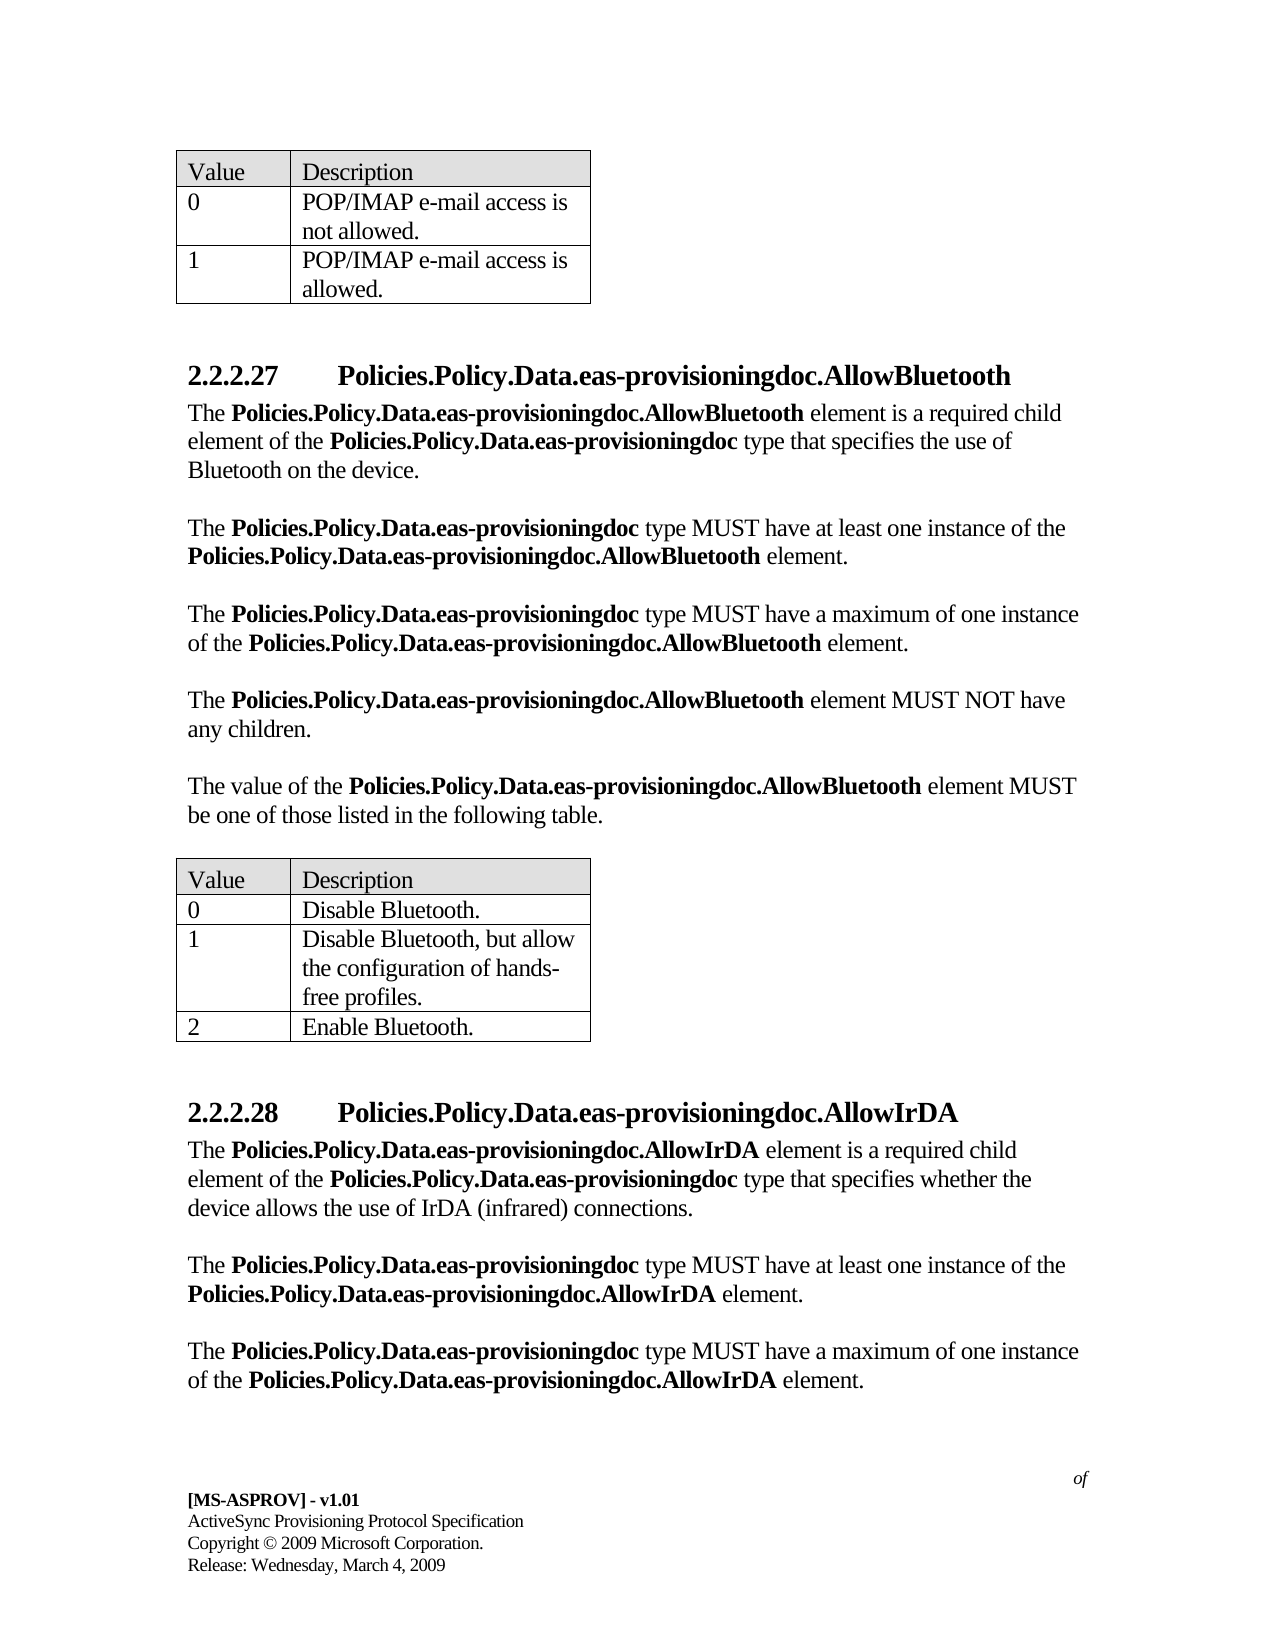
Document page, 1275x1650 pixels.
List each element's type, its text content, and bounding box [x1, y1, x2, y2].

table_header Value [177, 859, 290, 894]
text The Policies.Policy.Data.eas-provisioningdoc type MUST have at least one instance of the Policies.Policy.Data.eas-provisioningdoc.AllowBluetooth element. [187, 513, 1087, 570]
table_header Value [177, 151, 290, 186]
text The value of the Policies.Policy.Data.eas-provisioningdoc.AllowBluetooth element MUST be one of those listed in the following table. [187, 771, 1087, 829]
table_header Description [291, 859, 590, 894]
table_header Description [291, 151, 590, 186]
text The Policies.Policy.Data.eas-provisioningdoc type MUST have a maximum of one instance of the Policies.Policy.Data.eas-provisioningdoc.AllowBluetooth element. [187, 599, 1087, 656]
text The Policies.Policy.Data.eas-provisioningdoc.AllowBluetooth element is a required child element of the Policies.Policy.Data.eas-provisioningdoc type that specifies the use of Bluetooth on the device. [187, 398, 1087, 484]
table_cell 1 [177, 925, 290, 1011]
table_cell Enable Bluetooth. [291, 1012, 590, 1041]
table_cell POP/IMAP e-mail access is not allowed. [291, 187, 590, 244]
table_cell POP/IMAP e-mail access is allowed. [291, 246, 590, 303]
subtitle Policies.Policy.Data.eas-provisioningdoc.AllowIrDA [187, 1095, 1087, 1129]
table_cell 2 [177, 1012, 290, 1041]
table_cell Disable Bluetooth. [291, 895, 590, 923]
subtitle Policies.Policy.Data.eas-provisioningdoc.AllowBluetooth [187, 358, 1087, 391]
table_cell 0 [177, 187, 290, 244]
table_cell 1 [177, 246, 290, 303]
text The Policies.Policy.Data.eas-provisioningdoc.AllowBluetooth element MUST NOT have any children. [187, 685, 1087, 743]
table_cell Disable Bluetooth, but allow the configuration of hands-free profiles. [291, 925, 590, 1011]
table_cell 0 [177, 895, 290, 923]
text The Policies.Policy.Data.eas-provisioningdoc type MUST have at least one instance of the Policies.Policy.Data.eas-provisioningdoc.AllowIrDA element. [187, 1250, 1087, 1308]
text The Policies.Policy.Data.eas-provisioningdoc type MUST have a maximum of one instance of the Policies.Policy.Data.eas-provisioningdoc.AllowIrDA element. [187, 1336, 1087, 1394]
text The Policies.Policy.Data.eas-provisioningdoc.AllowIrDA element is a required child element of the Policies.Policy.Data.eas-provisioningdoc type that specifies whether the device allows the use of IrDA (infrared) connections. [187, 1135, 1087, 1221]
